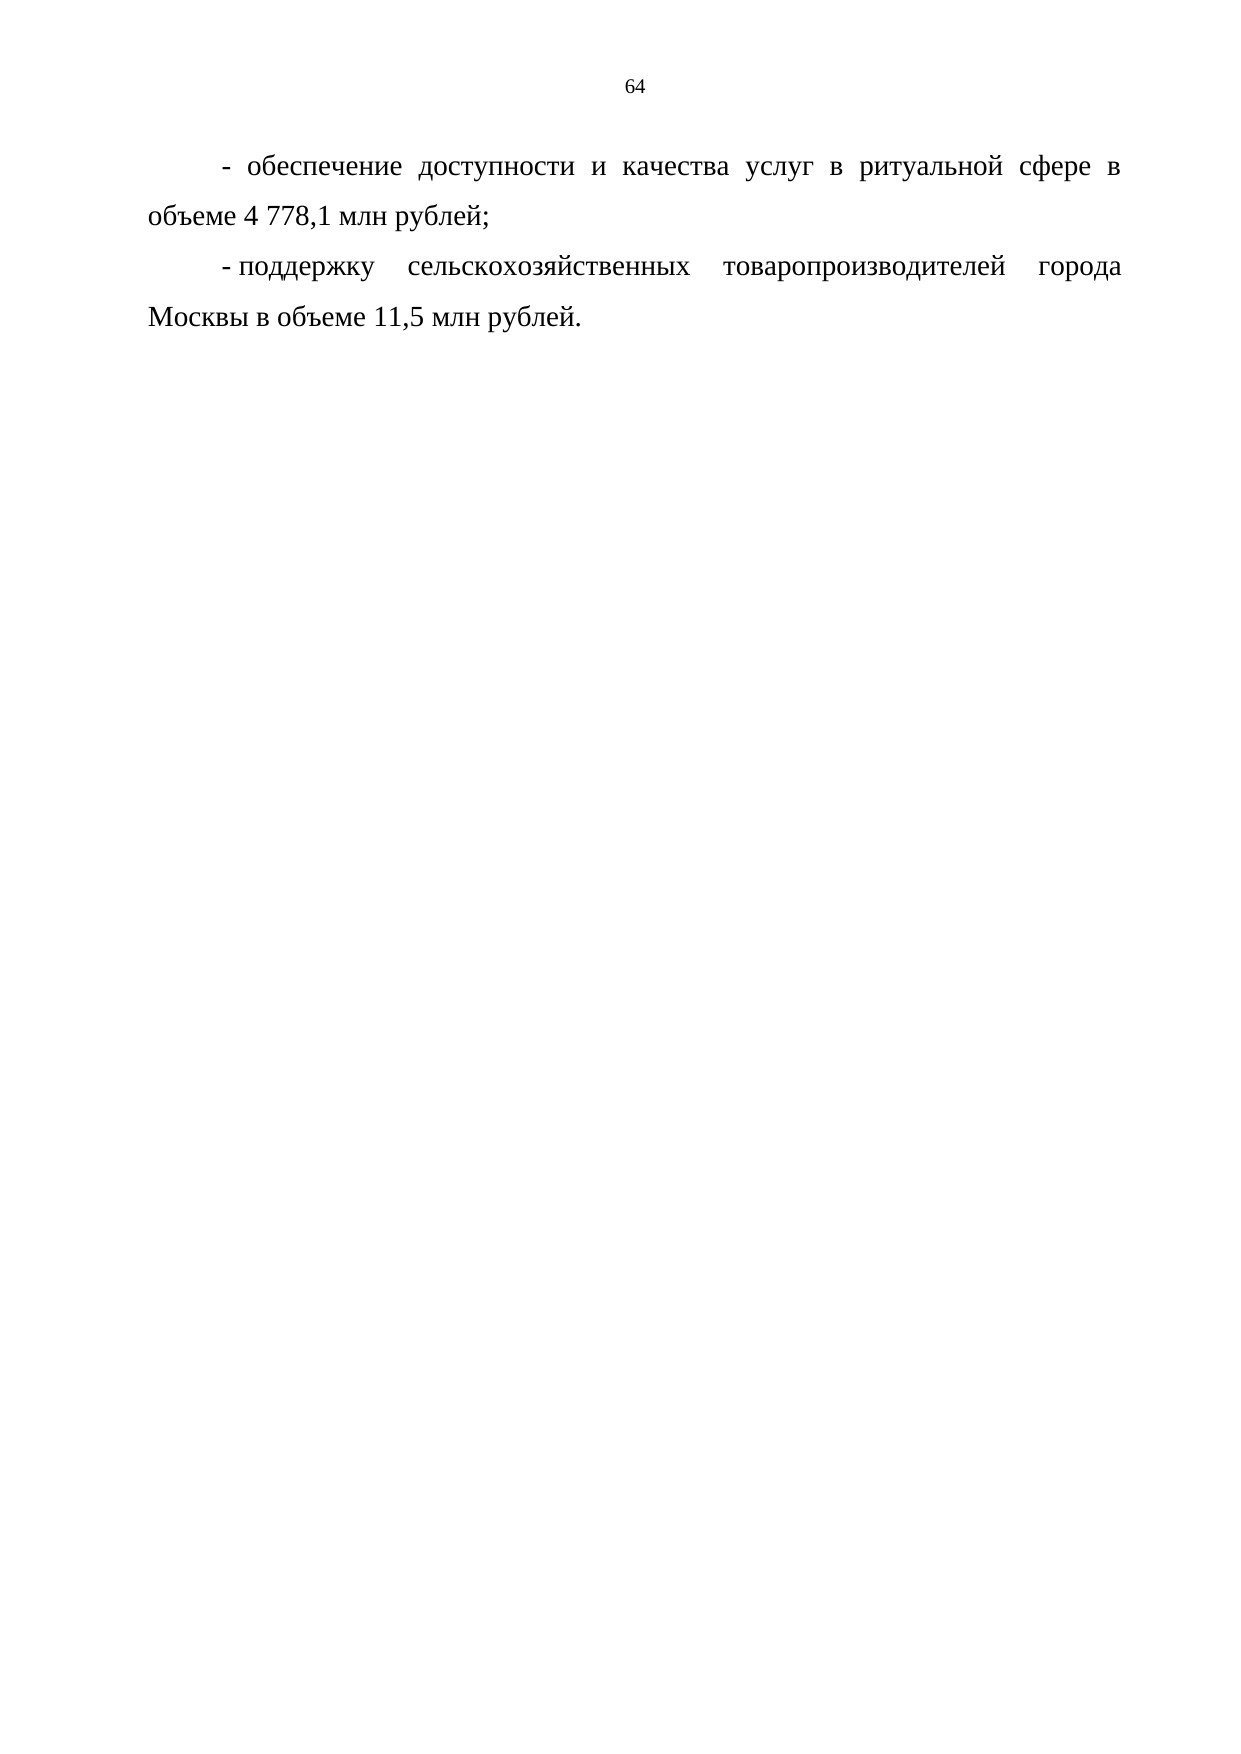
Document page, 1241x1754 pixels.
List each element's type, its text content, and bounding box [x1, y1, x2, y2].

text - поддержку сельскохозяйственных товаропроизводителей города Москвы в объеме 11,5 млн рублей. [148, 248, 1122, 332]
text - обеспечение доступности и качества услуг в ритуальной сфере в объеме 4 778,1 млн рублей; [148, 148, 1122, 232]
